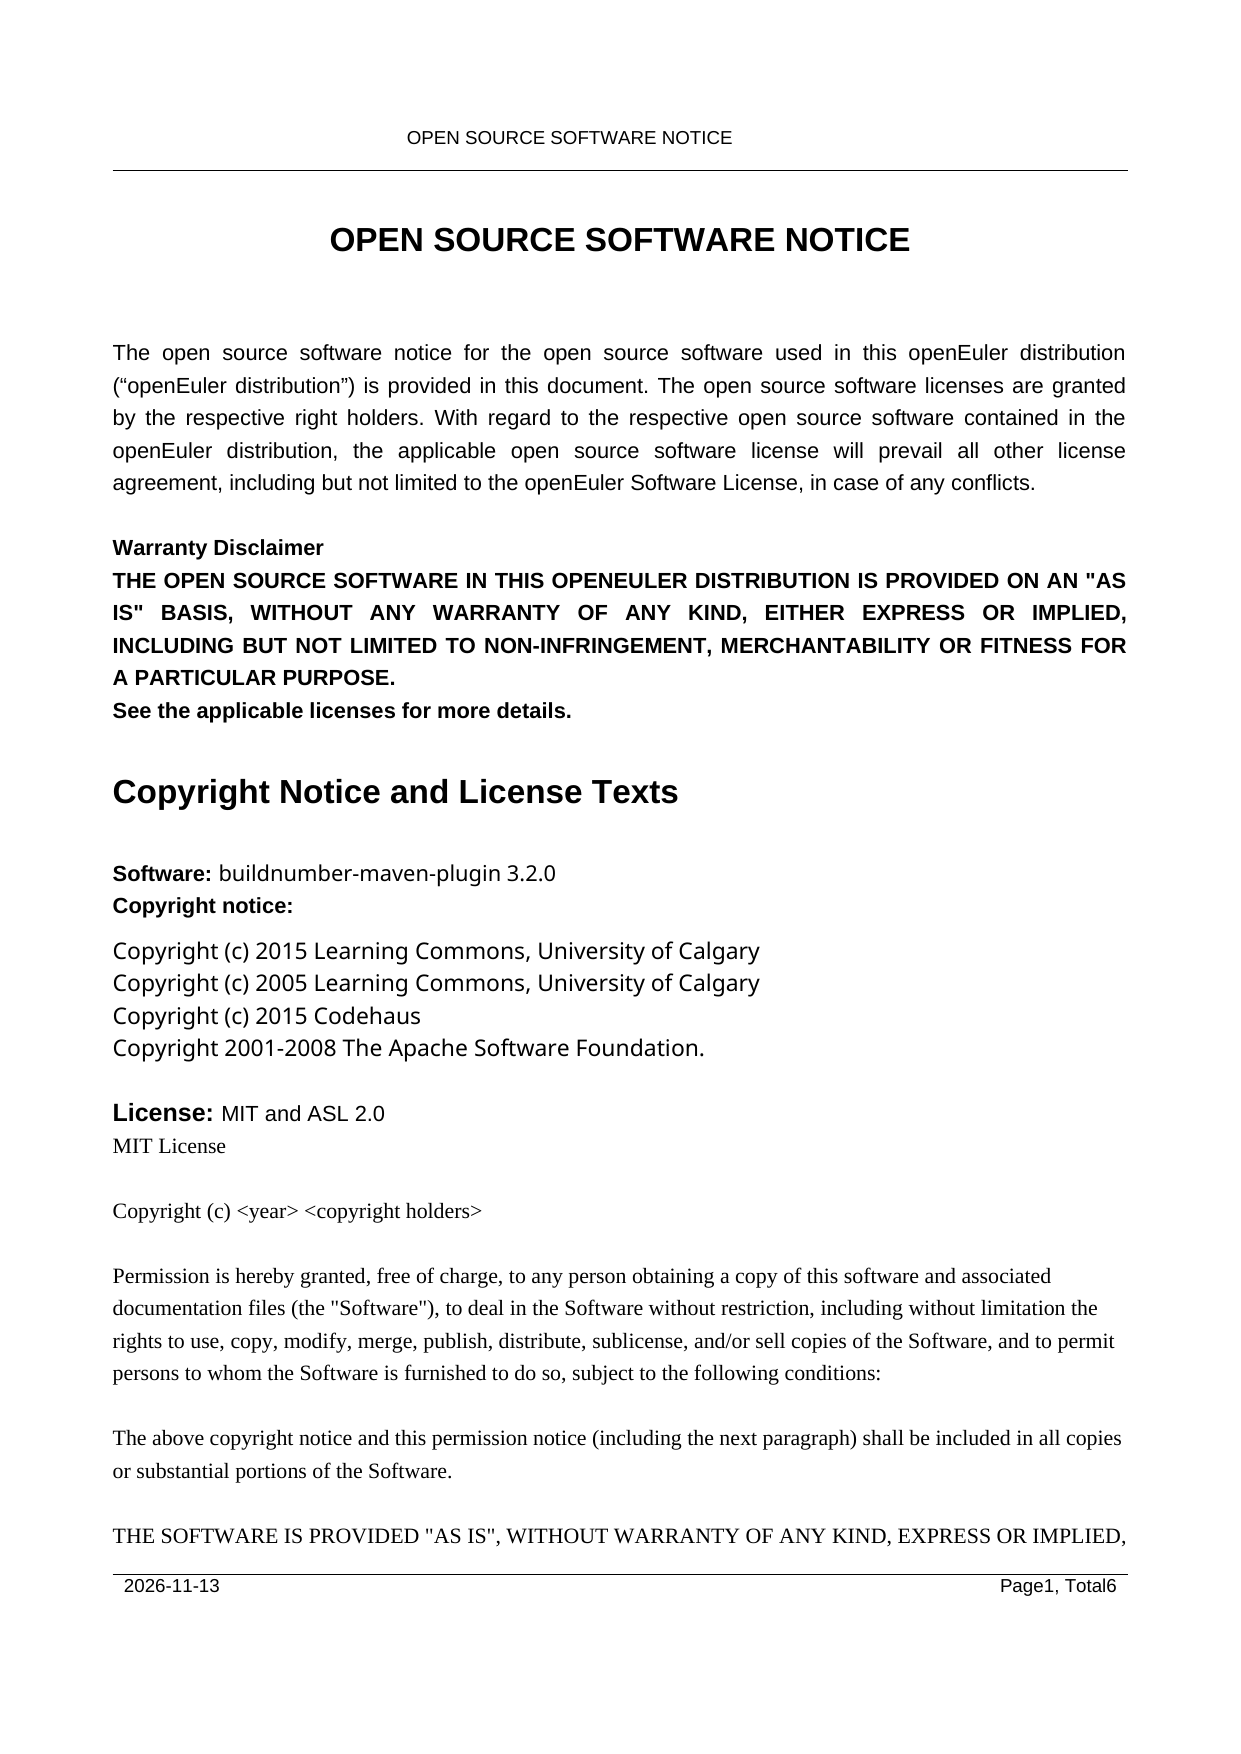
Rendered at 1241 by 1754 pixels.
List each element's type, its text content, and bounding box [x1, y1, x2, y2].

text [112, 1129, 1128, 1551]
text Copyright (c) 2015 Learning Commons, University of Calgary Copyright (c) 2005 Learning Commons, University of Calgary Copyright (c) 2015 Codehaus Copyright 2001-2008 The Apache Software Foundation. [112, 934, 1128, 1096]
text OPEN SOURCE SOFTWARE NOTICE [112, 206, 1128, 271]
text License: MIT and ASL 2.0 [112, 1096, 1128, 1129]
text Copyright Notice and License Texts [112, 759, 1128, 824]
text Copyright notice: [112, 889, 1128, 921]
text THE OPEN SOURCE SOFTWARE IN THIS OPENEULER DISTRIBUTION IS PROVIDED ON AN "AS IS" BASIS, WITHOUT ANY WARRANTY OF ANY KIND, EITHER EXPRESS OR IMPLIED, INCLUDING BUT NOT LIMITED TO NON-INFRINGEMENT, MERCHANTABILITY OR FITNESS FOR A PARTICULAR PURPOSE. See the applicable licenses for more details. [112, 564, 1128, 726]
text The open source software notice for the open source software used in this openEuler distribution (“openEuler distribution”) is provided in this document. The open source software licenses are granted by the respective right holders. With regard to the respective open source software contained in the openEuler distribution, the applicable open source software license will prevail all other license agreement, including but not limited to the openEuler Software License, in case of any conflicts. [112, 336, 1128, 499]
title Software: buildnumber-maven-plugin 3.2.0 [112, 856, 1128, 889]
text Warranty Disclaimer [112, 531, 1128, 564]
